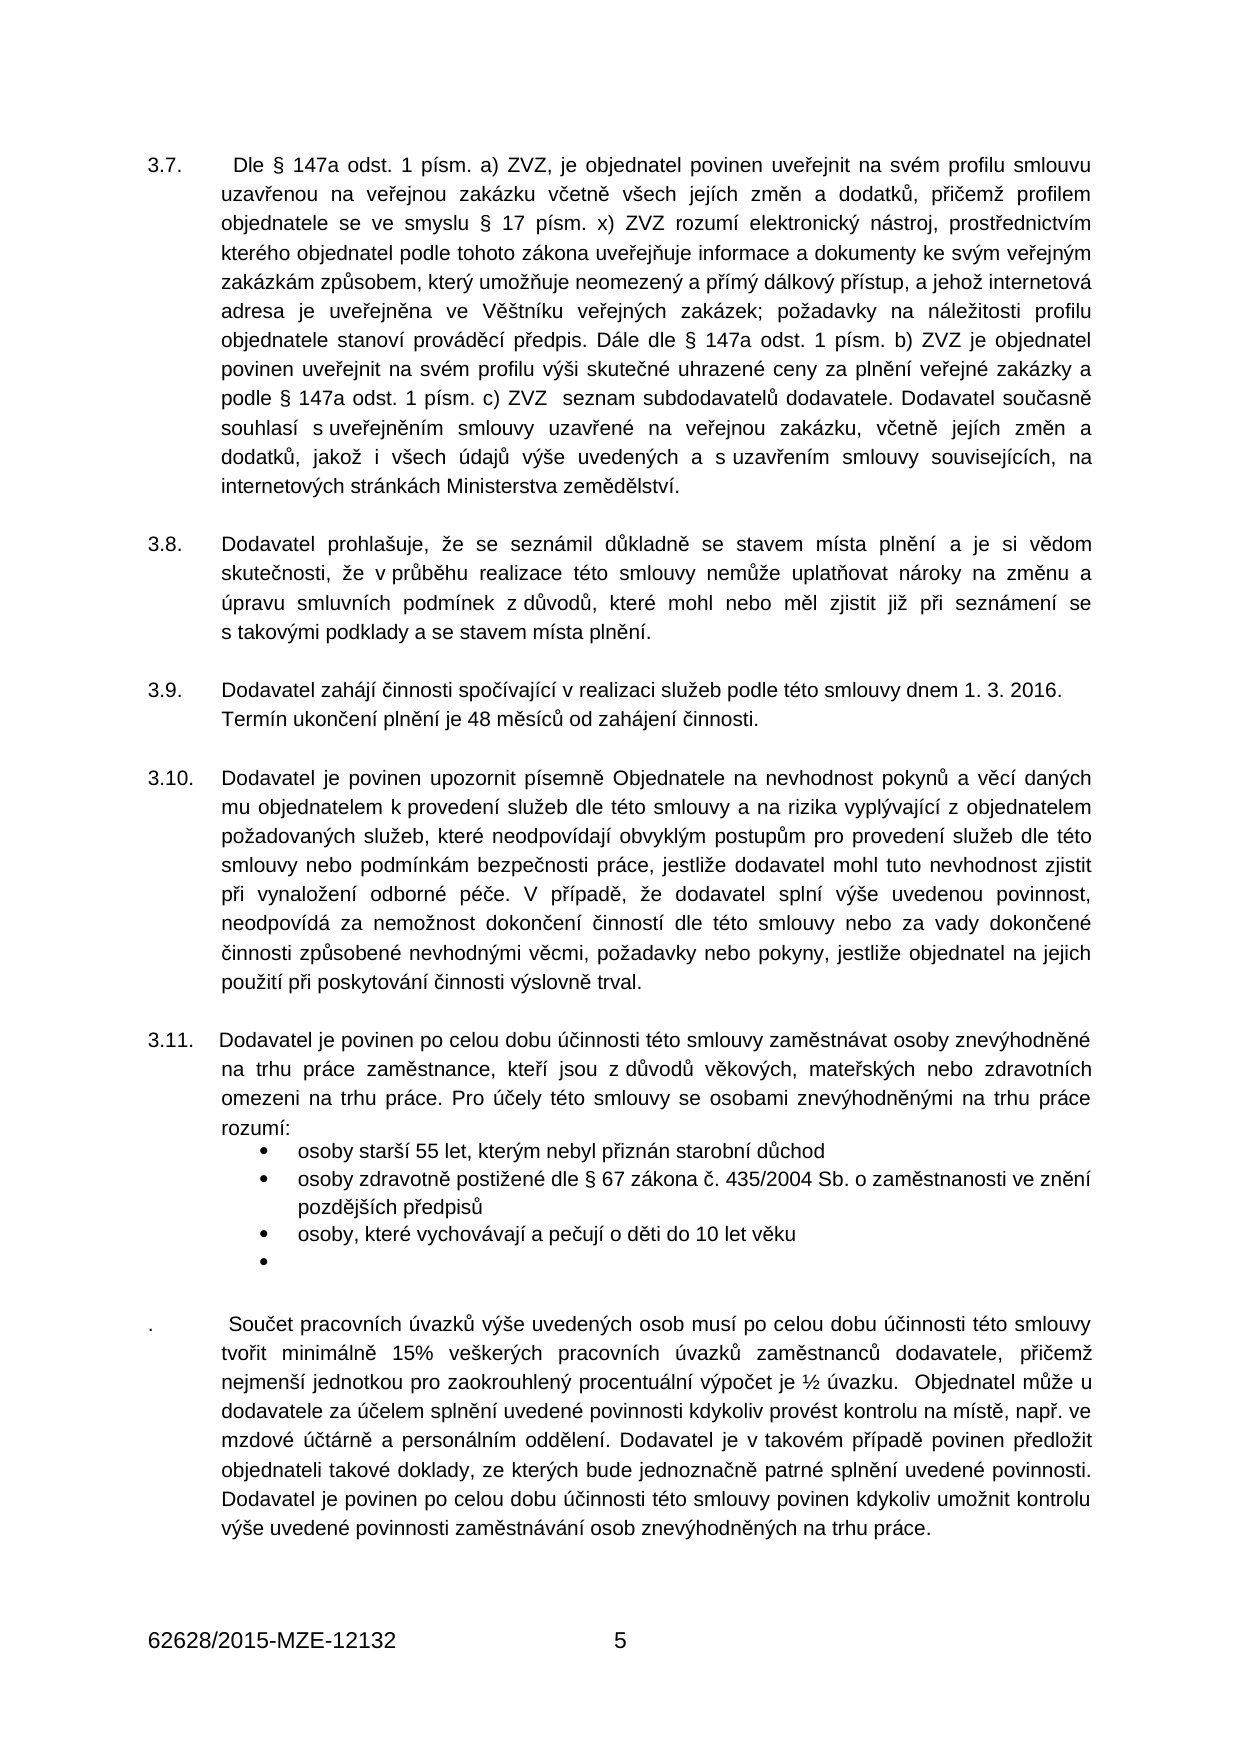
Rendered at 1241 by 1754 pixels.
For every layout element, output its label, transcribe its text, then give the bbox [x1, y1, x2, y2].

list osoby zdravotně postižené dle § 67 zákona č. 435/2004 Sb. o zaměstnanosti ve znění pozdějších předpisů [260, 1167, 1092, 1218]
text 3.8. Dodavatel prohlašuje, že se seznámil důkladně se stavem místa plnění a je si vědom skutečnosti, že v průběhu realizace této smlouvy nemůže uplatňovat nároky na změnu a úpravu smluvních podmínek z důvodů, které mohl nebo měl zjistit již při seznámení se s takovými podklady a se stavem místa plnění. [148, 527, 1092, 643]
text 3.11. Dodavatel je povinen po celou dobu účinnosti této smlouvy zaměstnávat osoby znevýhodněné na trhu práce zaměstnance, kteří jsou z důvodů věkových, mateřských nebo zdravotních omezeni na trhu práce. Pro účely této smlouvy se osobami znevýhodněnými na trhu práce rozumí: [148, 1023, 1092, 1139]
text 3.7. Dle § 147a odst. 1 písm. a) ZVZ, je objednatel povinen uveřejnit na svém profilu smlouvu uzavřenou na veřejnou zakázku včetně všech jejích změn a dodatků, přičemž profilem objednatele se ve smyslu § 17 písm. x) ZVZ rozumí elektronický nástroj, prostřednictvím kterého objednatel podle tohoto zákona uveřejňuje informace a dokumenty ke svým veřejným zakázkám způsobem, který umožňuje neomezený a přímý dálkový přístup, a jehož internetová adresa je uveřejněna ve Věštníku veřejných zakázek; požadavky na náležitosti profilu objednatele stanoví prováděcí předpis. Dále dle § 147a odst. 1 písm. b) ZVZ je objednatel povinen uveřejnit na svém profilu výši skutečné uhrazené ceny za plnění veřejné zakázky a podle § 147a odst. 1 písm. c) ZVZ seznam subdodavatelů dodavatele. Dodavatel současně souhlasí s uveřejněním smlouvy uzavřené na veřejnou zakázku, včetně jejích změn a dodatků, jakož i všech údajů výše uvedených a s uzavřením smlouvy souvisejících, na internetových stránkách Ministerstva zemědělství. [147, 148, 1092, 498]
text 3.9. Dodavatel zahájí činnosti spočívající v realizaci služeb podle této smlouvy dnem 1. 3. 2016. [148, 673, 1092, 702]
text 3.10. Dodavatel je povinen upozornit písemně Objednatele na nevhodnost pokynů a věcí daných mu objednatelem k provedení služeb dle této smlouvy a na rizika vyplývající z objednatelem požadovaných služeb, které neodpovídají obvyklým postupům pro provedení služeb dle této smlouvy nebo podmínkám bezpečnosti práce, jestliže dodavatel mohl tuto nevhodnost zjistit při vynaložení odborné péče. V případě, že dodavatel splní výše uvedenou povinnost, neodpovídá za nemožnost dokončení činností dle této smlouvy nebo za vady dokončené činnosti způsobené nevhodnými věcmi, požadavky nebo pokyny, jestliže objednatel na jejich použití při poskytování činnosti výslovně trval. [148, 760, 1092, 993]
text . Součet pracovních úvazků výše uvedených osob musí po celou dobu účinnosti této smlouvy tvořit minimálně 15% veškerých pracovních úvazků zaměstnanců dodavatele, přičemž nejmenší jednotkou pro zaokrouhlený procentuální výpočet je ½ úvazku. Objednatel může u dodavatele za účelem splnění uvedené povinnosti kdykoliv provést kontrolu na místě, např. ve mzdové účtárně a personálním oddělení. Dodavatel je v takovém případě povinen předložit objednateli takové doklady, ze kterých bude jednoznačně patrné splnění uvedené povinnosti. Dodavatel je povinen po celou dobu účinnosti této smlouvy povinen kdykoliv umožnit kontrolu výše uvedené povinnosti zaměstnávání osob znevýhodněných na trhu práce. [148, 1306, 1092, 1540]
list osoby, které vychovávají a pečují o děti do 10 let věku [260, 1222, 1092, 1246]
list osoby starší 55 let, kterým nebyl přiznán starobní důchod [260, 1139, 1092, 1163]
text Termín ukončení plnění je 48 měsíců od zahájení činnosti. [148, 702, 1092, 731]
